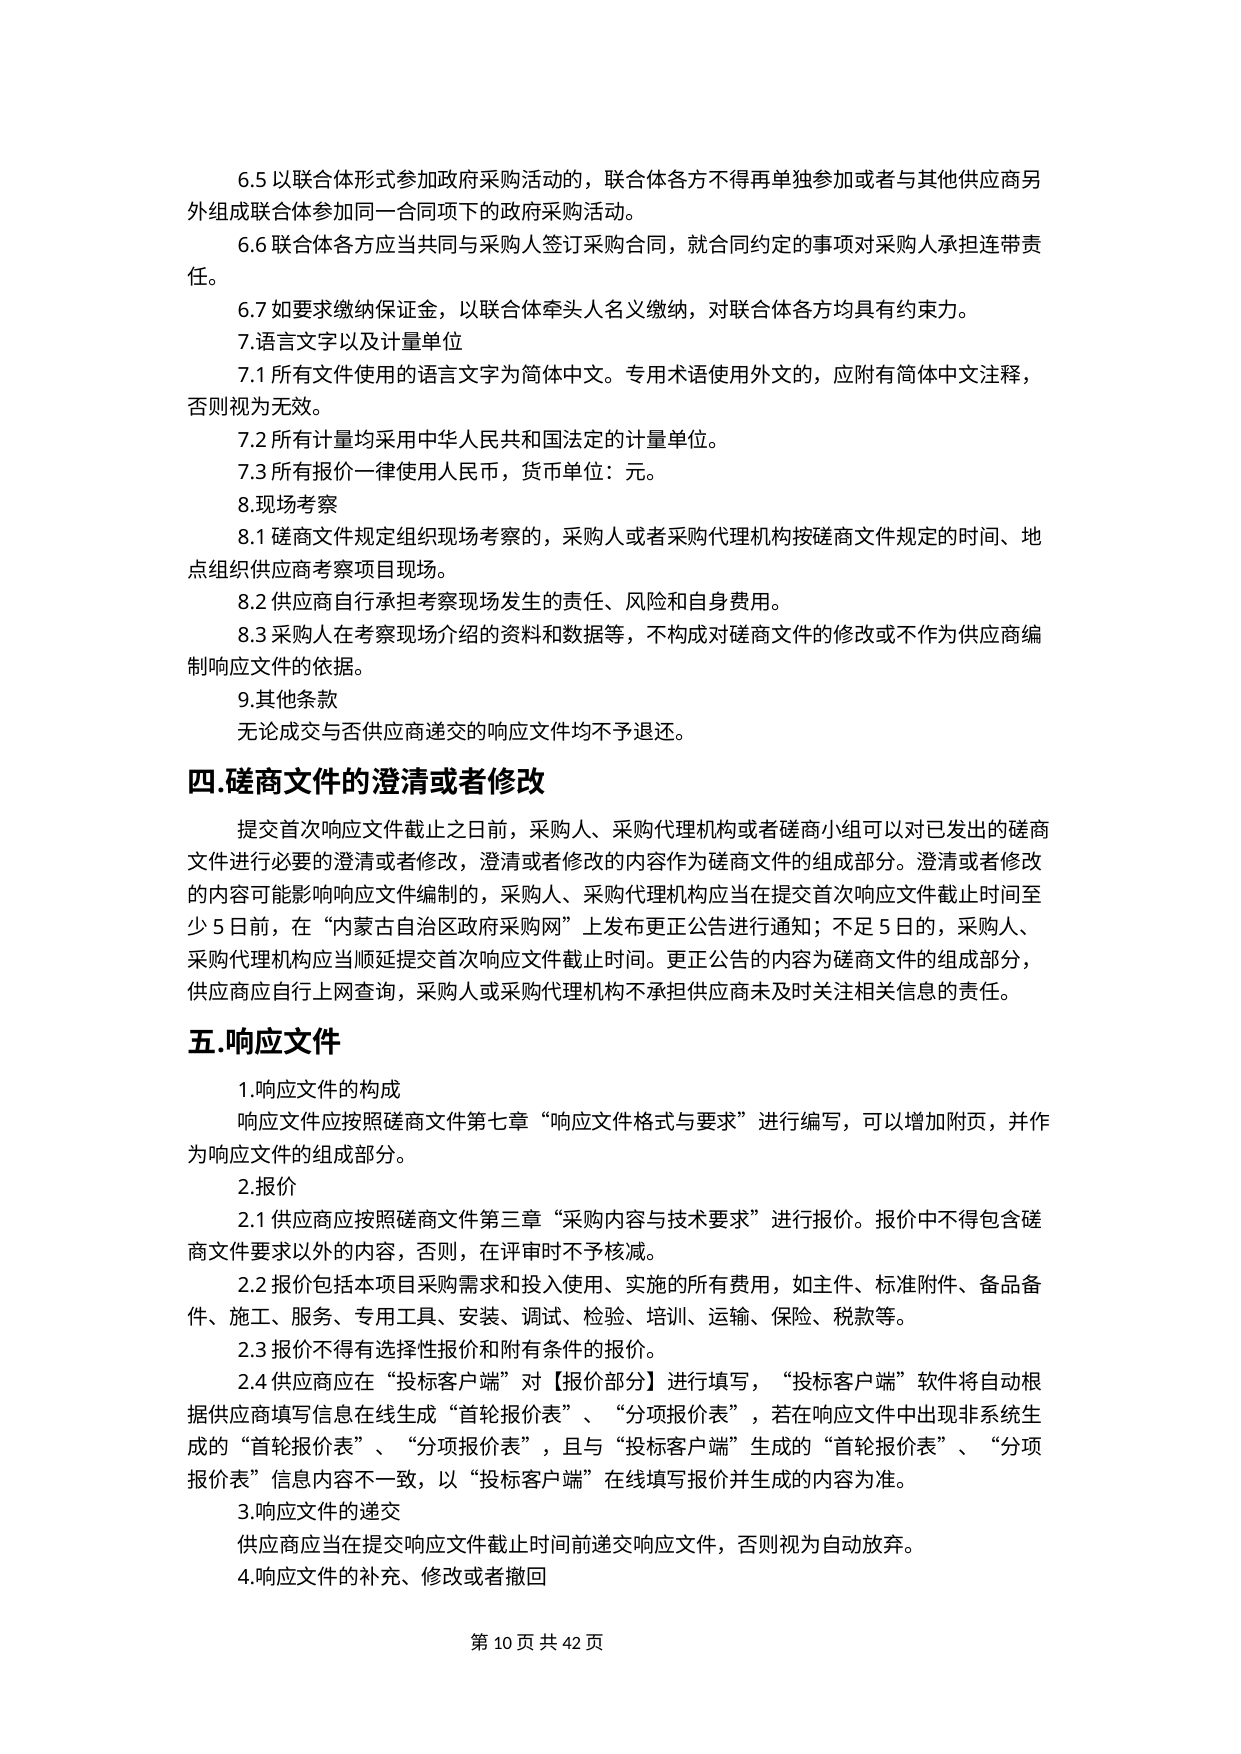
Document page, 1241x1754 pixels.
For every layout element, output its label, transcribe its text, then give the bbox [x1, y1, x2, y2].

text 6.6联合体各方应当共同与采购人签订采购合同，就合同约定的事项对采购人承担连带责任。 [187, 227, 1053, 292]
text 供应商应当在提交响应文件截止时间前递交响应文件，否则视为自动放弃。 [187, 1527, 1053, 1559]
text 7.2所有计量均采用中华人民共和国法定的计量单位。 [187, 422, 1053, 454]
text 7.3所有报价一律使用人民币，货币单位：元。 [187, 454, 1053, 487]
text 提交首次响应文件截止之日前，采购人、采购代理机构或者磋商小组可以对已发出的磋商文件进行必要的澄清或者修改，澄清或者修改的内容作为磋商文件的组成部分。澄清或者修改的内容可能影响响应文件编制的，采购人、采购代理机构应当在提交首次响应文件截止时间至少5日前，在“内蒙古自治区政府采购网”上发布更正公告进行通知；不足5日的，采购人、采购代理机构应当顺延提交首次响应文件截止时间。更正公告的内容为磋商文件的组成部分，供应商应自行上网查询，采购人或采购代理机构不承担供应商未及时关注相关信息的责任。 [187, 812, 1053, 1007]
text 7.1所有文件使用的语言文字为简体中文。专用术语使用外文的，应附有简体中文注释，否则视为无效。 [187, 357, 1053, 422]
text 4.响应文件的补充、修改或者撤回 [187, 1559, 1053, 1592]
text 2.1供应商应按照磋商文件第三章“采购内容与技术要求”进行报价。报价中不得包含磋商文件要求以外的内容，否则，在评审时不予核减。 [187, 1202, 1053, 1267]
text 2.2报价包括本项目采购需求和投入使用、实施的所有费用，如主件、标准附件、备品备件、施工、服务、专用工具、安装、调试、检验、培训、运输、保险、税款等。 [187, 1267, 1053, 1332]
text 无论成交与否供应商递交的响应文件均不予退还。 [187, 714, 1053, 747]
text 9.其他条款 [187, 682, 1053, 714]
text 6.5以联合体形式参加政府采购活动的，联合体各方不得再单独参加或者与其他供应商另外组成联合体参加同一合同项下的政府采购活动。 [187, 162, 1053, 227]
text 响应文件应按照磋商文件第七章“响应文件格式与要求”进行编写，可以增加附页，并作为响应文件的组成部分。 [187, 1104, 1053, 1169]
text 五.响应文件 [187, 1007, 1053, 1072]
text 8.2供应商自行承担考察现场发生的责任、风险和自身费用。 [187, 584, 1053, 617]
text 2.4供应商应在“投标客户端”对【报价部分】进行填写，“投标客户端”软件将自动根据供应商填写信息在线生成“首轮报价表”、“分项报价表”，若在响应文件中出现非系统生成的“首轮报价表”、“分项报价表”，且与“投标客户端”生成的“首轮报价表”、“分项报价表”信息内容不一致，以“投标客户端”在线填写报价并生成的内容为准。 [187, 1364, 1053, 1494]
text 8.1磋商文件规定组织现场考察的，采购人或者采购代理机构按磋商文件规定的时间、地点组织供应商考察项目现场。 [187, 519, 1053, 584]
text 8.现场考察 [187, 487, 1053, 519]
text 6.7如要求缴纳保证金，以联合体牵头人名义缴纳，对联合体各方均具有约束力。 [187, 292, 1053, 324]
text 1.响应文件的构成 [187, 1072, 1053, 1104]
text 7.语言文字以及计量单位 [187, 324, 1053, 357]
text 3.响应文件的递交 [187, 1494, 1053, 1527]
text 2.报价 [187, 1169, 1053, 1202]
text 2.3报价不得有选择性报价和附有条件的报价。 [187, 1332, 1053, 1364]
text 四.磋商文件的澄清或者修改 [187, 747, 1053, 812]
text 8.3采购人在考察现场介绍的资料和数据等，不构成对磋商文件的修改或不作为供应商编制响应文件的依据。 [187, 617, 1053, 682]
